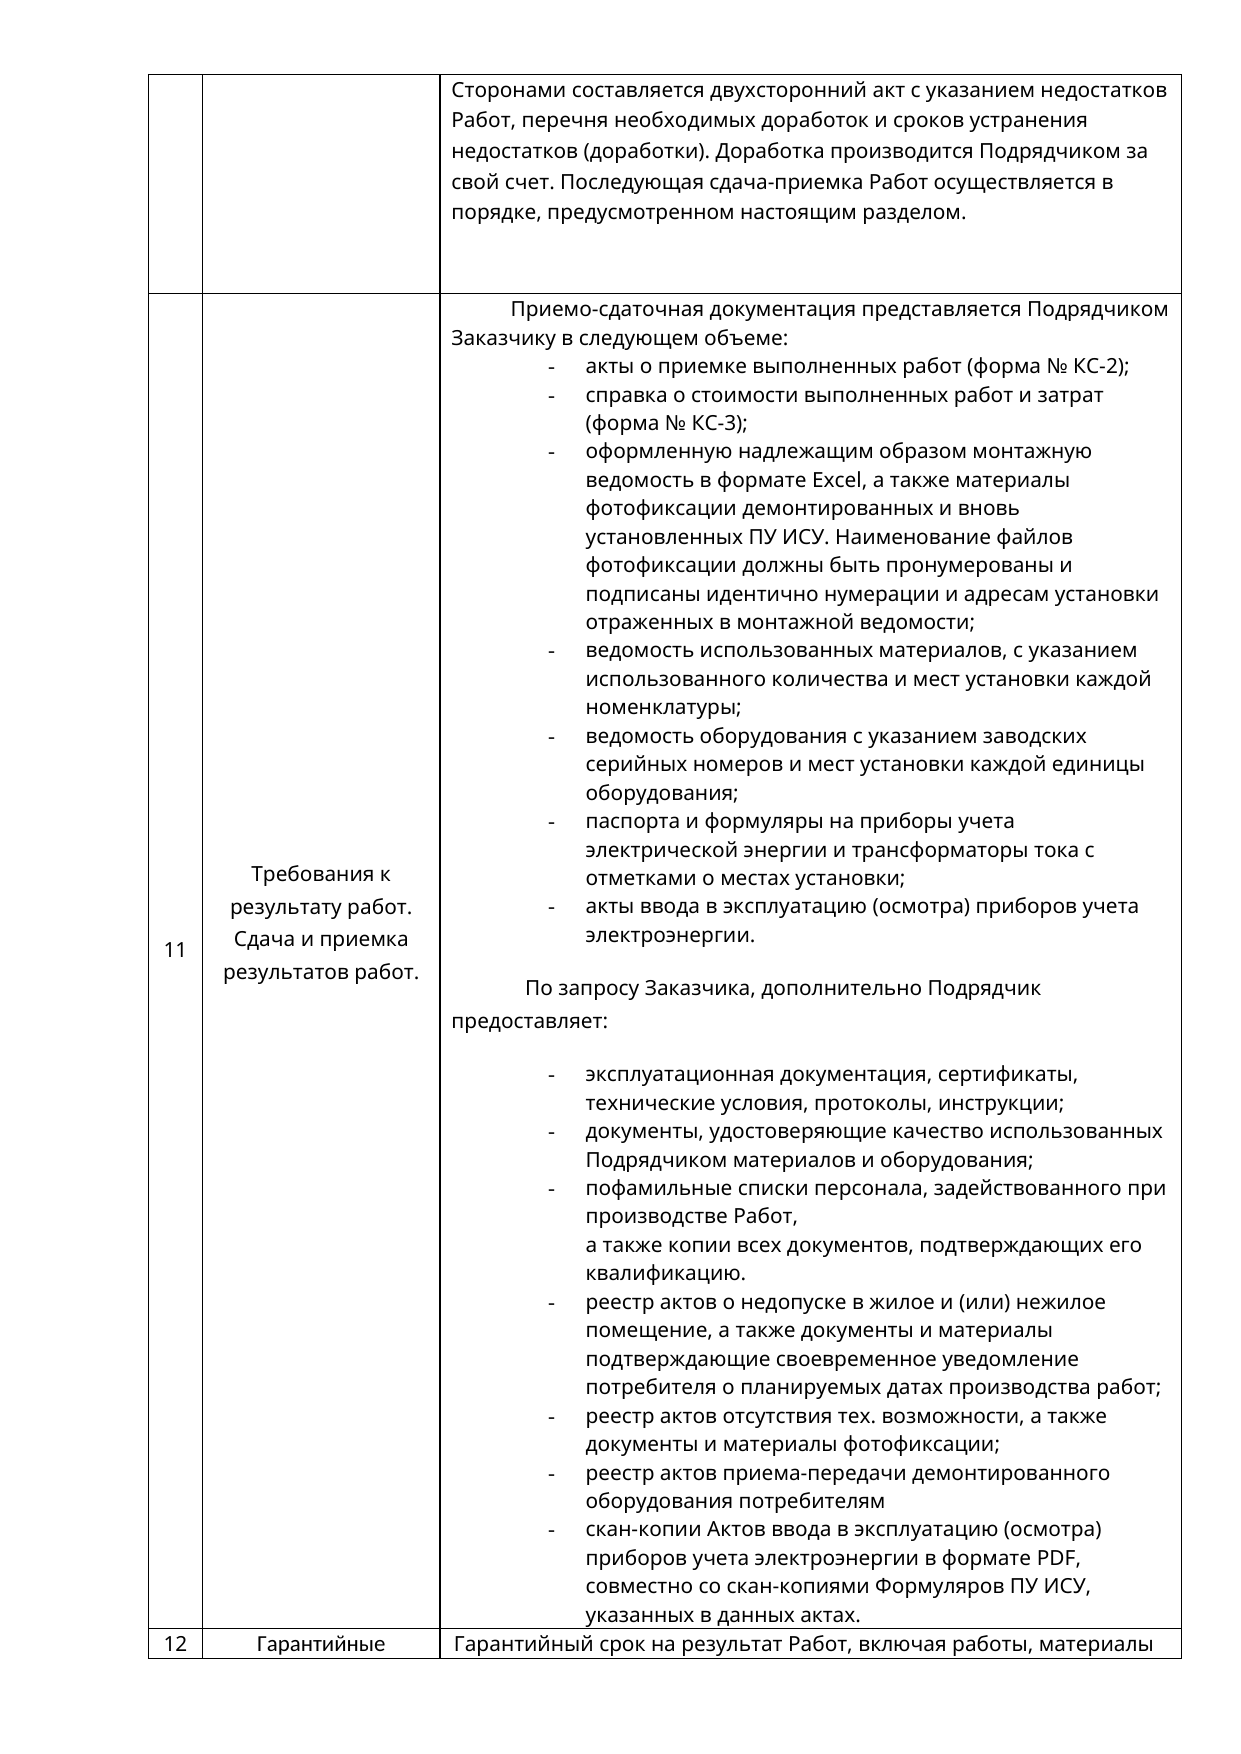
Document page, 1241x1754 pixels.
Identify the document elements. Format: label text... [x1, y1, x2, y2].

table_cell Требования к результату работ. Сдача и приемка результатов работ. [203, 294, 439, 1628]
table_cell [203, 75, 439, 293]
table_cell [441, 75, 1181, 293]
table_cell 12 [149, 1629, 202, 1658]
table_cell 11 [149, 294, 202, 1628]
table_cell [203, 1629, 439, 1658]
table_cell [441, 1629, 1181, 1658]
table_cell Приемо-сдаточная документация представляется Подрядчиком Заказчику в следующем объеме: акты о приемке выполненных работ (форма № КС-2); справка о стоимости выполненных работ и затрат (форма № КС-3); оформленную надлежащим образом монтажную ведомость в формате Excel, а также материалы фотофиксации демонтированных и вновь установленных ПУ ИСУ. Наименование файлов фотофиксации должны быть пронумерованы и подписаны идентично нумерации и адресам установки отраженных в монтажной ведомости; ведомость использованных материалов, с указанием использованного количества и мест установки каждой номенклатуры; ведомость оборудования с указанием заводских серийных номеров и мест установки каждой единицы оборудования; паспорта и формуляры на приборы учета электрической энергии и трансформаторы тока с отметками о местах установки; акты ввода в эксплуатацию (осмотра) приборов учета электроэнергии. По запросу Заказчика, дополнительно Подрядчик предоставляет: эксплуатационная документация, сертификаты, технические условия, протоколы, инструкции; документы, удостоверяющие качество использованных Подрядчиком материалов и оборудования; пофамильные списки персонала, задействованного при производстве Работ, а также копии всех документов, подтверждающих его квалификацию. реестр актов о недопуске в жилое и (или) нежилое помещение, а также документы и материалы подтверждающие своевременное уведомление потребителя о планируемых датах производства работ; реестр актов отсутствия тех. возможности, а также документы и материалы фотофиксации; реестр актов приема-передачи демонтированного оборудования потребителям скан-копии Актов ввода в эксплуатацию (осмотра) приборов учета электроэнергии в формате PDF, совместно со скан-копиями Формуляров ПУ ИСУ, указанных в данных актах. [441, 294, 1181, 1628]
table_cell 10 [149, 75, 202, 293]
